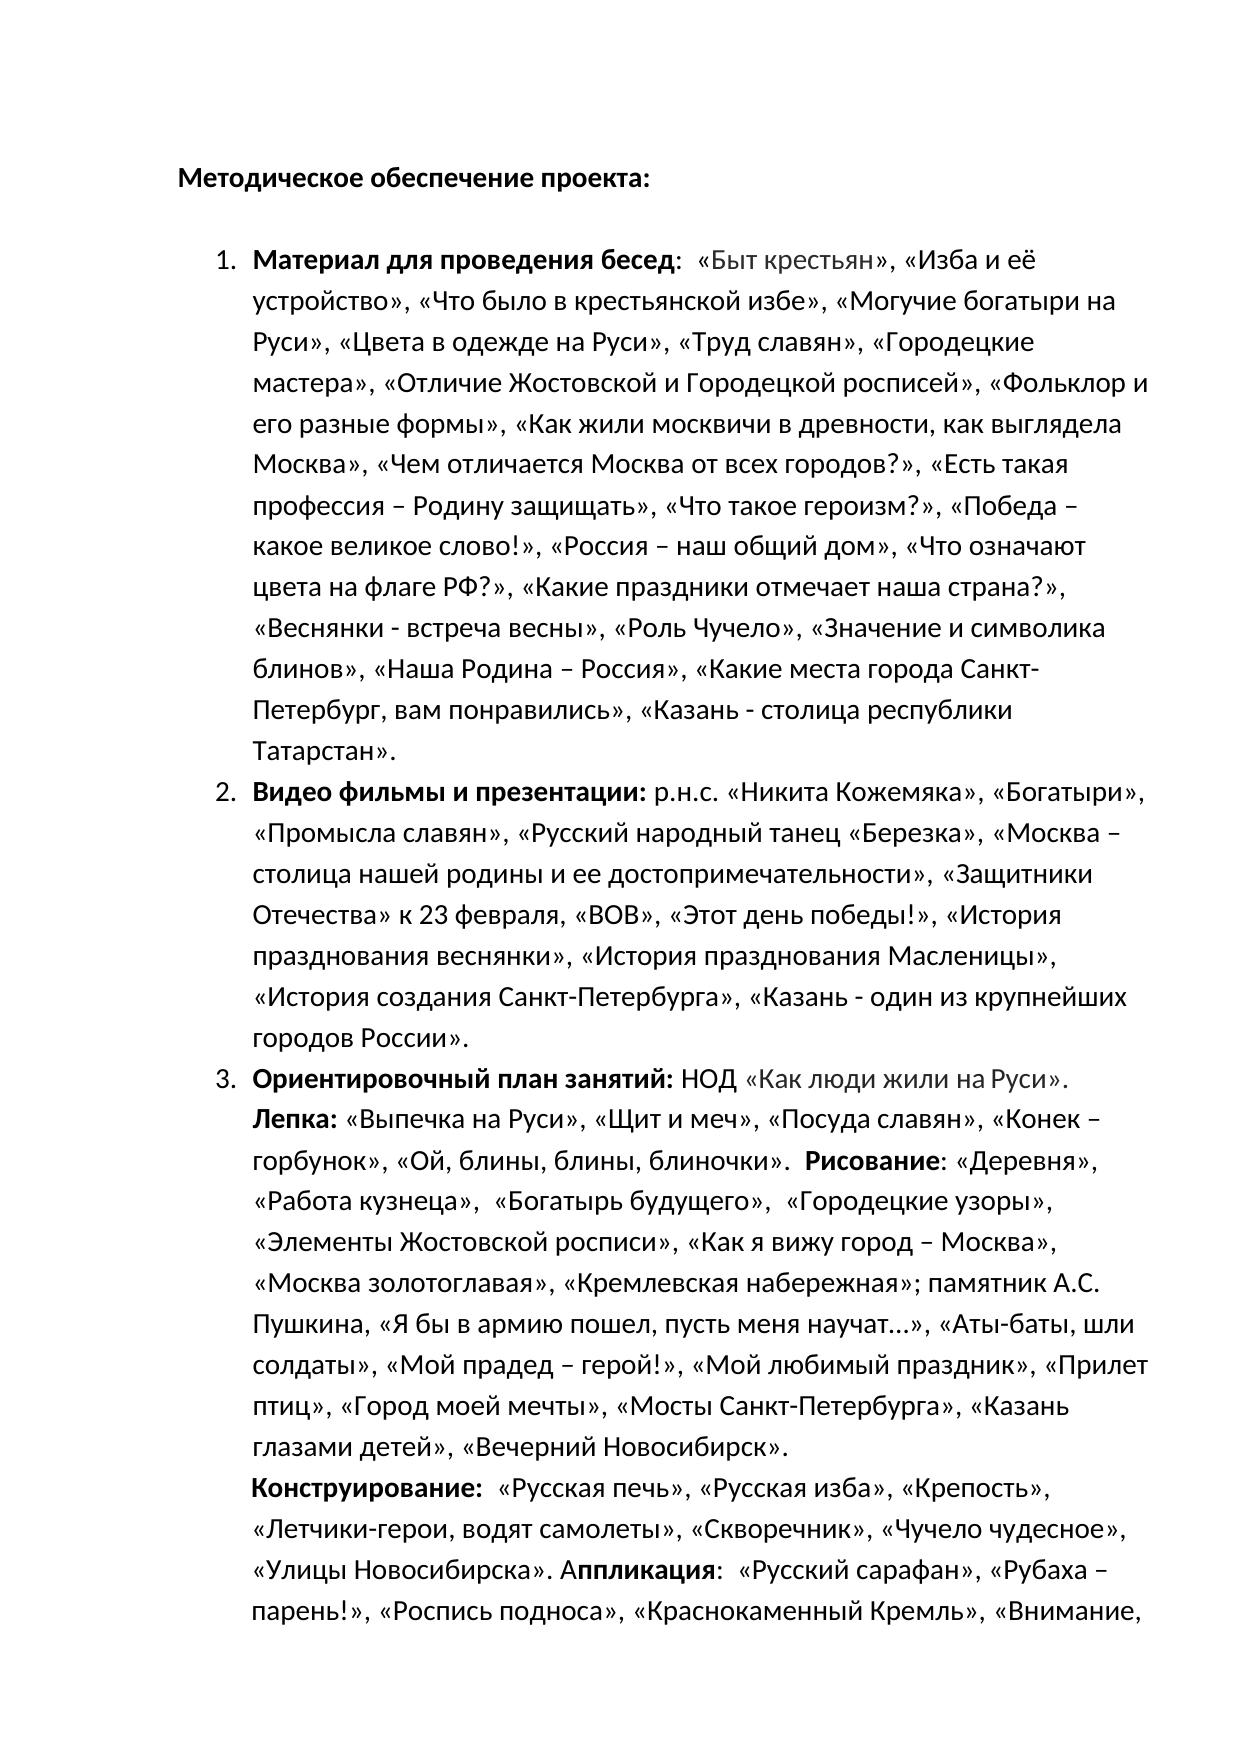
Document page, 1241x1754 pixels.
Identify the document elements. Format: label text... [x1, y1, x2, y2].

list Видео фильмы и презентации: р.н.с. «Никита Кожемяка», «Богатыри», «Промысла славян», «Русский народный танец «Березка», «Москва – столица нашей родины и ее достопримечательности», «Защитники Отечества» к 23 февраля, «ВОВ», «Этот день победы!», «История празднования веснянки», «История празднования Масленицы», «История создания Санкт-Петербурга», «Казань - один из крупнейших городов России». [215, 773, 1152, 1054]
list Материал для проведения бесед: «Быт крестьян», «Изба и её устройство», «Что было в крестьянской избе», «Могучие богатыри на Руси», «Цвета в одежде на Руси», «Труд славян», «Городецкие мастера», «Отличие Жостовской и Городецкой росписей», «Фольклор и его разные формы», «Как жили москвичи в древности, как выглядела Москва», «Чем отличается Москва от всех городов?», «Есть такая профессия – Родину защищать», «Что такое героизм?», «Победа – какое великое слово!», «Россия – наш общий дом», «Что означают цвета на флаге РФ?», «Какие праздники отмечает наша страна?», «Веснянки - встреча весны», «Роль Чучело», «Значение и символика блинов», «Наша Родина – Россия», «Какие места города Санкт-Петербург, вам понравились», «Казань - столица республики Татарстан». [215, 241, 1152, 768]
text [251, 1469, 1152, 1627]
text Методическое обеспечение проекта: [177, 159, 1152, 195]
list Ориентировочный план занятий: НОД «Как люди жили на Руси». Лепка: «Выпечка на Руси», «Щит и меч», «Посуда славян», «Конек – горбунок», «Ой, блины, блины, блиночки». Рисование: «Деревня», «Работа кузнеца», «Богатырь будущего», «Городецкие узоры», «Элементы Жостовской росписи», «Как я вижу город – Москва», «Москва золотоглавая», «Кремлевская набережная»; памятник А.С. Пушкина, «Я бы в армию пошел, пусть меня научат…», «Аты-баты, шли солдаты», «Мой прадед – герой!», «Мой любимый праздник», «Прилет птиц», «Город моей мечты», «Мосты Санкт-Петербурга», «Казань глазами детей», «Вечерний Новосибирск». [215, 1060, 1152, 1464]
